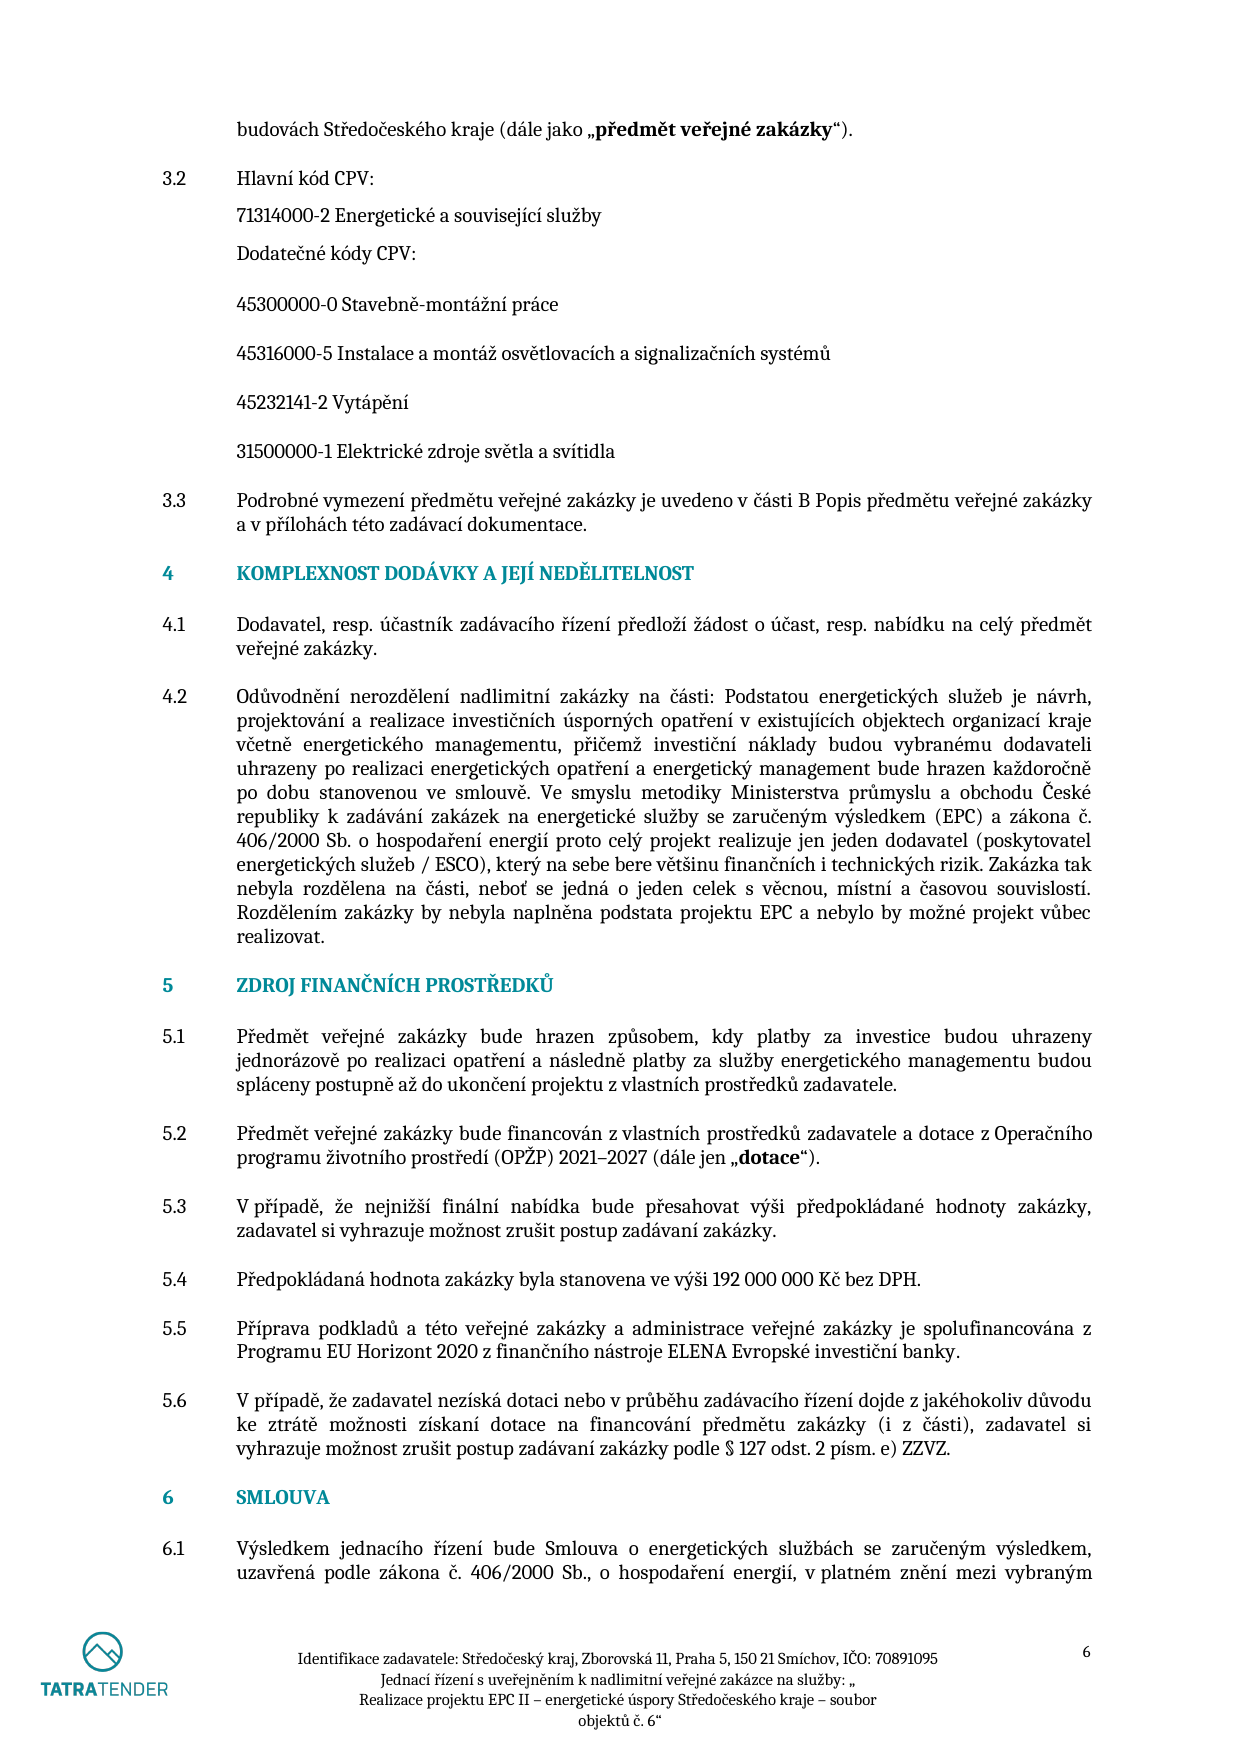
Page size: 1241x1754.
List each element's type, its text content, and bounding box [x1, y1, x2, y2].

subtitle Předmět veřejné zakázky bude hrazen způsobem, kdy platby za investice budou uhrazeny jednorázově po realizaci opatření a následně platby za služby energetického managementu budou spláceny postupně až do ukončení projektu z vlastních prostředků zadavatele. [162, 1024, 1093, 1096]
subtitle 31500000-1 Elektrické zdroje světla a svítidla [236, 439, 1093, 463]
text 71314000-2 Energetické a související služby [236, 203, 1093, 227]
subtitle V případě, že nejnižší finální nabídka bude přesahovat výši předpokládané hodnoty zakázky, zadavatel si vyhrazuje možnost zrušit postup zadávaní zakázky. [162, 1194, 1093, 1242]
subtitle Předpokládaná hodnota zakázky byla stanovena ve výši 192 000 000 Kč bez DPH. [162, 1267, 1093, 1291]
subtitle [162, 118, 1093, 142]
subtitle 45316000-5 Instalace a montáž osvětlovacích a signalizačních systémů [236, 342, 1093, 366]
subtitle Komplexnost dodávky a její nedělitelnost [162, 561, 1093, 585]
subtitle Příprava podkladů a této veřejné zakázky a administrace veřejné zakázky je spolufinancována z Programu EU Horizont 2020 z finančního nástroje ELENA Evropské investiční banky. [162, 1316, 1093, 1364]
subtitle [162, 1537, 1093, 1585]
subtitle 45232141-2 Vytápění [236, 391, 1093, 414]
subtitle Smlouva [162, 1486, 1093, 1510]
subtitle Hlavní kód CPV: [162, 167, 1093, 191]
subtitle V případě, že zadavatel nezíská dotaci nebo v průběhu zadávacího řízení dojde z jakéhokoliv důvodu ke ztrátě možnosti získaní dotace na financování předmětu zakázky (i z části), zadavatel si vyhrazuje možnost zrušit postup zadávaní zakázky podle § 127 odst. 2 písm. e) ZZVZ. [162, 1389, 1093, 1461]
subtitle Zdroj finančních prostředků [162, 974, 1093, 998]
text Dodatečné kódy CPV: [236, 242, 1093, 266]
picture [20, 1621, 188, 1710]
subtitle Předmět veřejné zakázky bude financován z vlastních prostředků zadavatele a dotace z Operačního programu životního prostředí (OPŽP) 2021–2027 (dále jen „dotace“). [162, 1121, 1093, 1169]
subtitle 45300000-0 Stavebně-montážní práce [236, 293, 1093, 317]
subtitle Odůvodnění nerozdělení nadlimitní zakázky na části: Podstatou energetických služeb je návrh, projektování a realizace investičních úsporných opatření v existujících objektech organizací kraje včetně energetického managementu, přičemž investiční náklady budou vybranému dodavateli uhrazeny po realizaci energetických opatření a energetický management bude hrazen každoročně po dobu stanovenou ve smlouvě. Ve smyslu metodiky Ministerstva průmyslu a obchodu České republiky k zadávání zakázek na energetické služby se zaručeným výsledkem (EPC) a zákona č. 406/2000 Sb. o hospodaření energií proto celý projekt realizuje jen jeden dodavatel (poskytovatel energetických služeb / ESCO), který na sebe bere většinu finančních i technických rizik. Zakázka tak nebyla rozdělena na části, neboť se jedná o jeden celek s věcnou, místní a časovou souvislostí. Rozdělením zakázky by nebyla naplněna podstata projektu EPC a nebylo by možné projekt vůbec realizovat. [162, 685, 1093, 949]
subtitle Podrobné vymezení předmětu veřejné zakázky je uvedeno v části B Popis předmětu veřejné zakázky a v přílohách této zadávací dokumentace. [162, 488, 1093, 536]
subtitle Dodavatel, resp. účastník zadávacího řízení předloží žádost o účast, resp. nabídku na celý předmět veřejné zakázky. [162, 612, 1093, 660]
